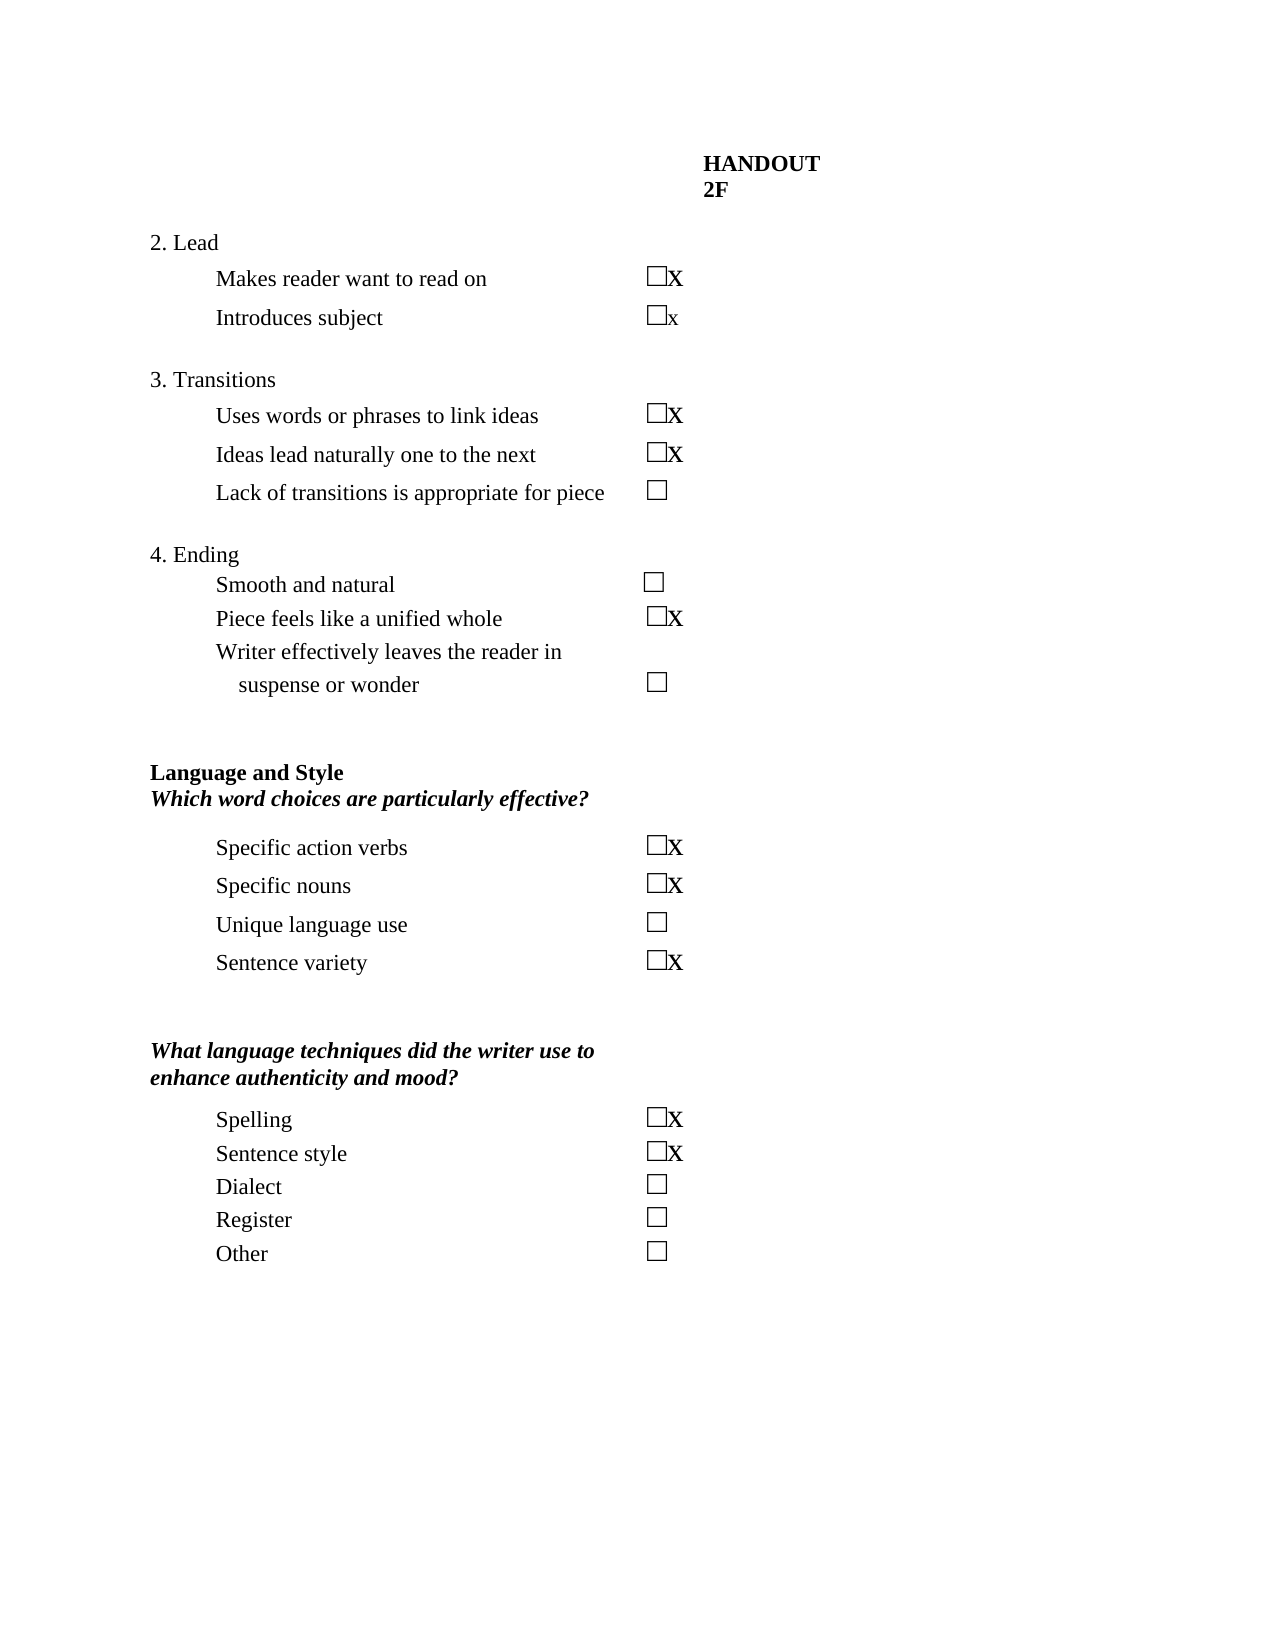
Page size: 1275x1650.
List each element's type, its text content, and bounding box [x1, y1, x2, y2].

text Sentence variety □x [150, 939, 844, 978]
text Introduces subject □x [150, 294, 843, 332]
text Specific nouns □x [150, 863, 843, 901]
text suspense or wonder □ [150, 668, 843, 699]
text enhance authenticity and mood? [150, 1063, 844, 1090]
text Ideas lead naturally one to the next □x [150, 431, 843, 469]
text What language techniques did the writer use to [150, 1037, 843, 1063]
text Piece feels like a unified whole □x [150, 601, 844, 632]
text HANDOUT 2F [703, 150, 844, 203]
text Spelling □x [150, 1103, 843, 1134]
text Which word choices are particularly effective? [150, 785, 844, 811]
text 3. Transitions [150, 366, 844, 392]
text Lack of transitions is appropriate for piece □ [150, 469, 843, 507]
text Specific action verbs □x [150, 824, 843, 863]
text Language and Style [150, 759, 844, 785]
text Other □ [150, 1236, 843, 1267]
text Unique language use □ [150, 901, 843, 939]
text Makes reader want to read on □x [150, 255, 843, 294]
text Register □ [150, 1203, 843, 1234]
text 2. Lead [150, 229, 844, 255]
text Sentence style □x [150, 1136, 843, 1167]
text Smooth and natural □ [150, 568, 844, 599]
text Dialect □ [150, 1169, 843, 1201]
text Uses words or phrases to link ideas □x [150, 392, 843, 431]
text 4. Ending [150, 542, 844, 568]
text Writer effectively leaves the reader in [150, 634, 843, 666]
